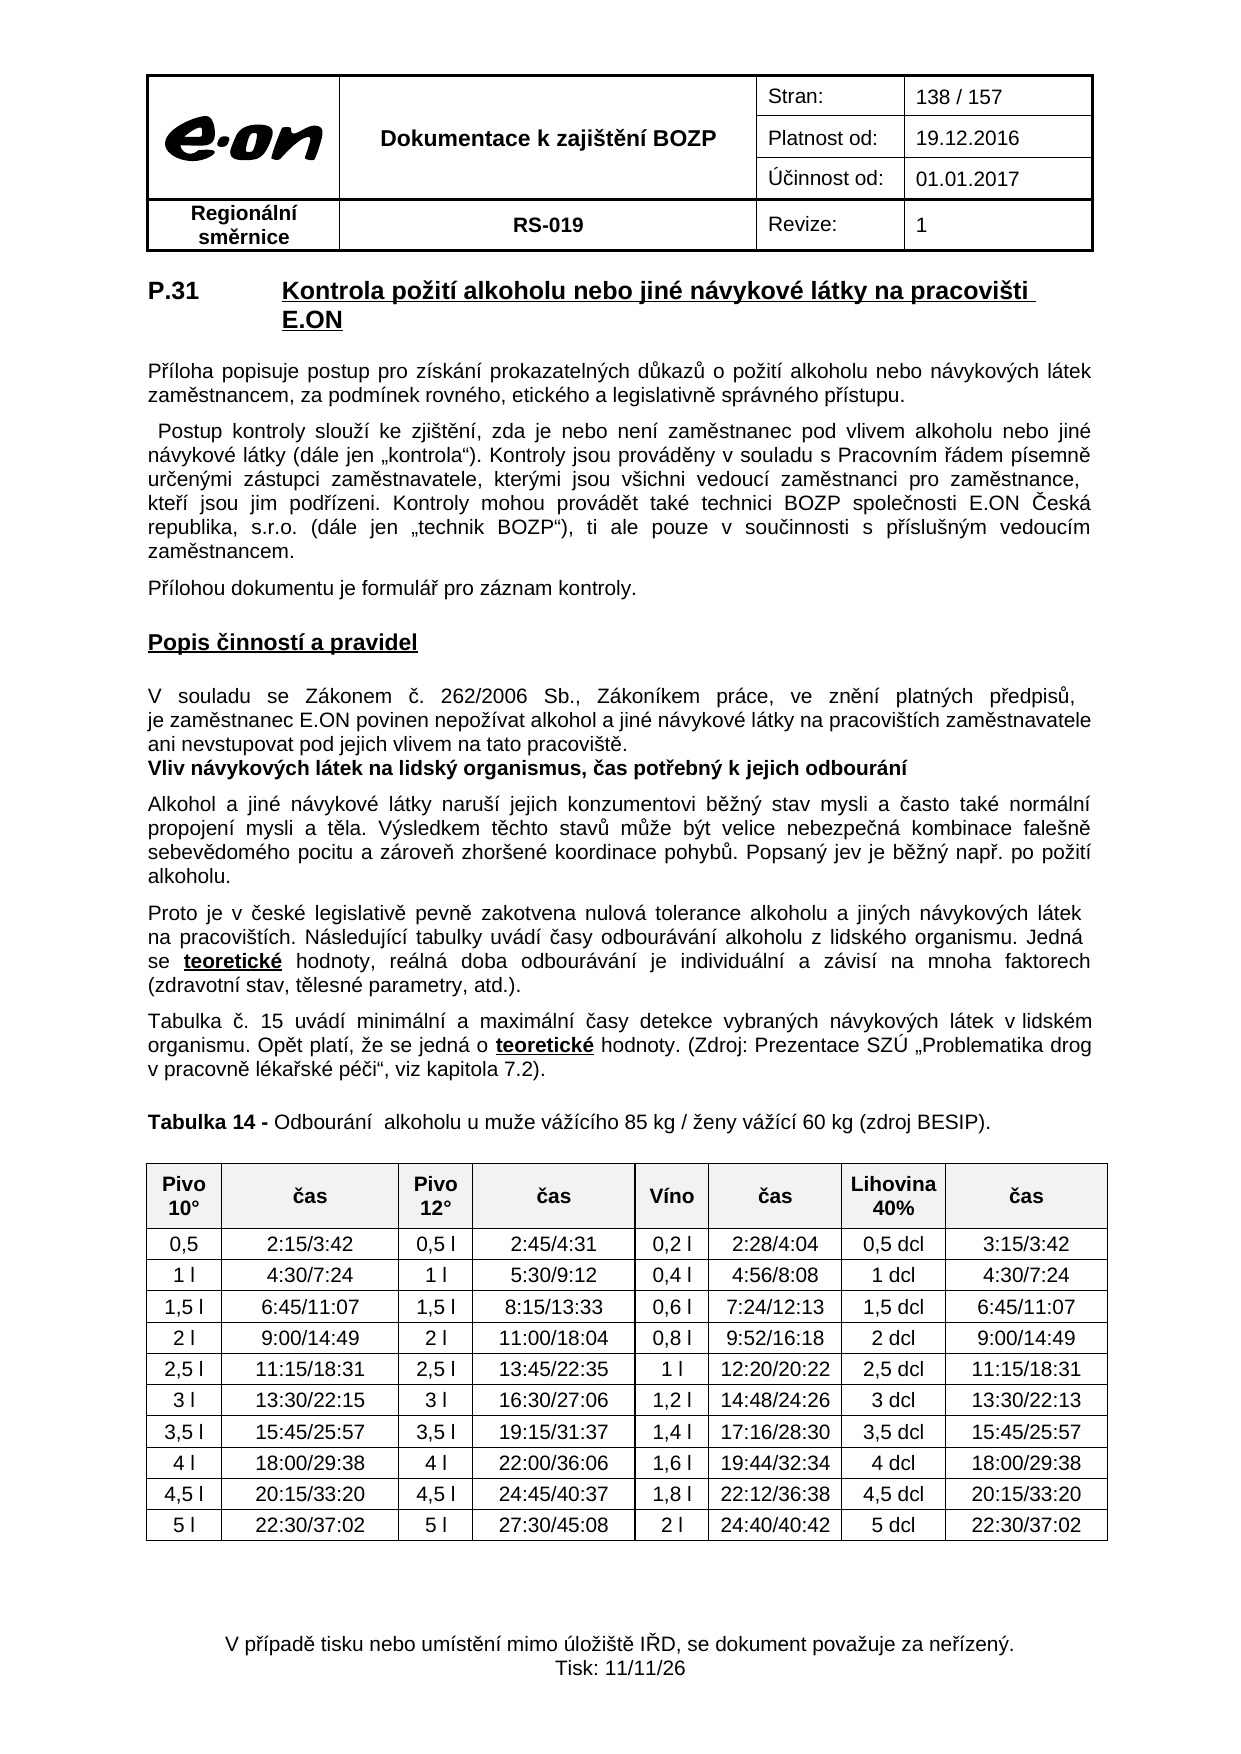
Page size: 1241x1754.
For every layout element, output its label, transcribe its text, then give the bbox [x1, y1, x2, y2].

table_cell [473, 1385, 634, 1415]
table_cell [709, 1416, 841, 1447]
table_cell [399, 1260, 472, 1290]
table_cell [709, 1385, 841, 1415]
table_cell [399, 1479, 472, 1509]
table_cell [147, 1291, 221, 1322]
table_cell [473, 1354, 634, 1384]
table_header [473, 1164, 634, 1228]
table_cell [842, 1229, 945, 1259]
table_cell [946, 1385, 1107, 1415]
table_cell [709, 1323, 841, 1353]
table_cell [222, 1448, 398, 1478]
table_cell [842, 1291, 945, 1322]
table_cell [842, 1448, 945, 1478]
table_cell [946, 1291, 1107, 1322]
text V souladu se Zákonem č. 262/2006 Sb., Zákoníkem práce, ve znění platných předpisů, je zaměstnanec E.ON povinen nepožívat alkohol a jiné návykové látky na pracovištích zaměstnavatele ani nevstupovat pod jejich vlivem na tato pracoviště. [148, 684, 1092, 756]
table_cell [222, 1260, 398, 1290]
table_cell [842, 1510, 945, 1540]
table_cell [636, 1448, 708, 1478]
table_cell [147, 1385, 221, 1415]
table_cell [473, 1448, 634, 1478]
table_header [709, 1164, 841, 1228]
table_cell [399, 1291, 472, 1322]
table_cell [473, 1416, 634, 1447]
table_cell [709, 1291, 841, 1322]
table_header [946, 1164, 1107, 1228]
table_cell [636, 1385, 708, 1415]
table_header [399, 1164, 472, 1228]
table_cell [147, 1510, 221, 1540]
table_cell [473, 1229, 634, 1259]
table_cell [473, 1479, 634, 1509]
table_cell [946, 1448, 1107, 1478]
text Tabulka č. 15 uvádí minimální a maximální časy detekce vybraných návykových látek v lidském organismu. Opět platí, že se jedná o teoretické hodnoty. (Zdroj: Prezentace SZÚ „Problematika drog v pracovně lékařské péči“, viz kapitola 7.2). [148, 1009, 1092, 1081]
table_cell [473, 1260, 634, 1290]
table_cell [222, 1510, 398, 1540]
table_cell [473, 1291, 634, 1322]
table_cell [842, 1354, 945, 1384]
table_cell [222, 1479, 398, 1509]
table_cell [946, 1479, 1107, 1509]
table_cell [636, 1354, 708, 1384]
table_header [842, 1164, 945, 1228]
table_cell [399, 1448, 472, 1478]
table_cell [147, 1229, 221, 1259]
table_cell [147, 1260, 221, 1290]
text Tabulka 14 - Odbourání alkoholu u muže vážícího 85 kg / ženy vážící 60 kg (zdroj BESIP). [148, 1110, 1092, 1134]
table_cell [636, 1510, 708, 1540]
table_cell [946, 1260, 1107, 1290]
title Příloha popisuje postup pro získání prokazatelných důkazů o požití alkoholu nebo návykových látek zaměstnancem, za podmínek rovného, etického a legislativně správného přístupu. [148, 359, 1092, 407]
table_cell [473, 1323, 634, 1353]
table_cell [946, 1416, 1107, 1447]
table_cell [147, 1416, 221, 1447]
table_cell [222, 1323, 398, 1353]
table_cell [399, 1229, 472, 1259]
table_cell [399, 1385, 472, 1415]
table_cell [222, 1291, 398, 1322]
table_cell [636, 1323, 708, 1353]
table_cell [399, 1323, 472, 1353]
text Vliv návykových látek na lidský organismus, čas potřebný k jejich odbourání [148, 756, 1092, 780]
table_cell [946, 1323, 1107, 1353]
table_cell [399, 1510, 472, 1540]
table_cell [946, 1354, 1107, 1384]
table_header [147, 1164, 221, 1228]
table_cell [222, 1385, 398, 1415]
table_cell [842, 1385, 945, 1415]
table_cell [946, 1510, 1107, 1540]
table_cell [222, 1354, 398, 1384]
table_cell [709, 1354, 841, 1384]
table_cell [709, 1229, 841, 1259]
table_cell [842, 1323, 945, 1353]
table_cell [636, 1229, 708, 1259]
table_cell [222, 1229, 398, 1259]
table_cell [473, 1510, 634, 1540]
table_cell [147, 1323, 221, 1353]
title Postup kontroly slouží ke zjištění, zda je nebo není zaměstnanec pod vlivem alkoholu nebo jiné návykové látky (dále jen „kontrola“). Kontroly jsou prováděny v souladu s Pracovním řádem písemně určenými zástupci zaměstnavatele, kterými jsou všichni vedoucí zaměstnanci pro zaměstnance, kteří jsou jim podřízeni. Kontroly mohou provádět také technici BOZP společnosti E.ON Česká republika, s.r.o. (dále jen „technik BOZP“), ti ale pouze v součinnosti s příslušným vedoucím zaměstnancem. [148, 419, 1092, 563]
title Přílohou dokumentu je formulář pro záznam kontroly. [148, 575, 1092, 599]
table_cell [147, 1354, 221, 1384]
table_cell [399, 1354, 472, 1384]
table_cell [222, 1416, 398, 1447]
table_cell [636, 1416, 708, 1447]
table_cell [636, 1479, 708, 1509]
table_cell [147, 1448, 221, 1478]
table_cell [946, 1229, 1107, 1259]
title Popis činností a pravidel [148, 628, 1092, 655]
text Alkohol a jiné návykové látky naruší jejich konzumentovi běžný stav mysli a často také normální propojení mysli a těla. Výsledkem těchto stavů může být velice nebezpečná kombinace falešně sebevědomého pocitu a zároveň zhoršené koordinace pohybů. Popsaný jev je běžný např. po požití alkoholu. [148, 792, 1092, 888]
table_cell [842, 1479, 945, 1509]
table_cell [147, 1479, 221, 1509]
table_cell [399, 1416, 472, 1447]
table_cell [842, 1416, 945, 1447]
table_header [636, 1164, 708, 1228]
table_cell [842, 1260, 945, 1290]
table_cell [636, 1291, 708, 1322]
text Kontrola požití alkoholu nebo jiné návykové látky na pracovišti E.ON [148, 276, 1092, 334]
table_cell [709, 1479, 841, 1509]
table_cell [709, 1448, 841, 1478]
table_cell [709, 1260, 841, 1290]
text Proto je v české legislativě pevně zakotvena nulová tolerance alkoholu a jiných návykových látek na pracovištích. Následující tabulky uvádí časy odbourávání alkoholu z lidského organismu. Jedná se teoretické hodnoty, reálná doba odbourávání je individuální a závisí na mnoha faktorech (zdravotní stav, tělesné parametry, atd.). [148, 901, 1092, 996]
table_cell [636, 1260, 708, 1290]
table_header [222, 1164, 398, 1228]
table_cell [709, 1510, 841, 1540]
